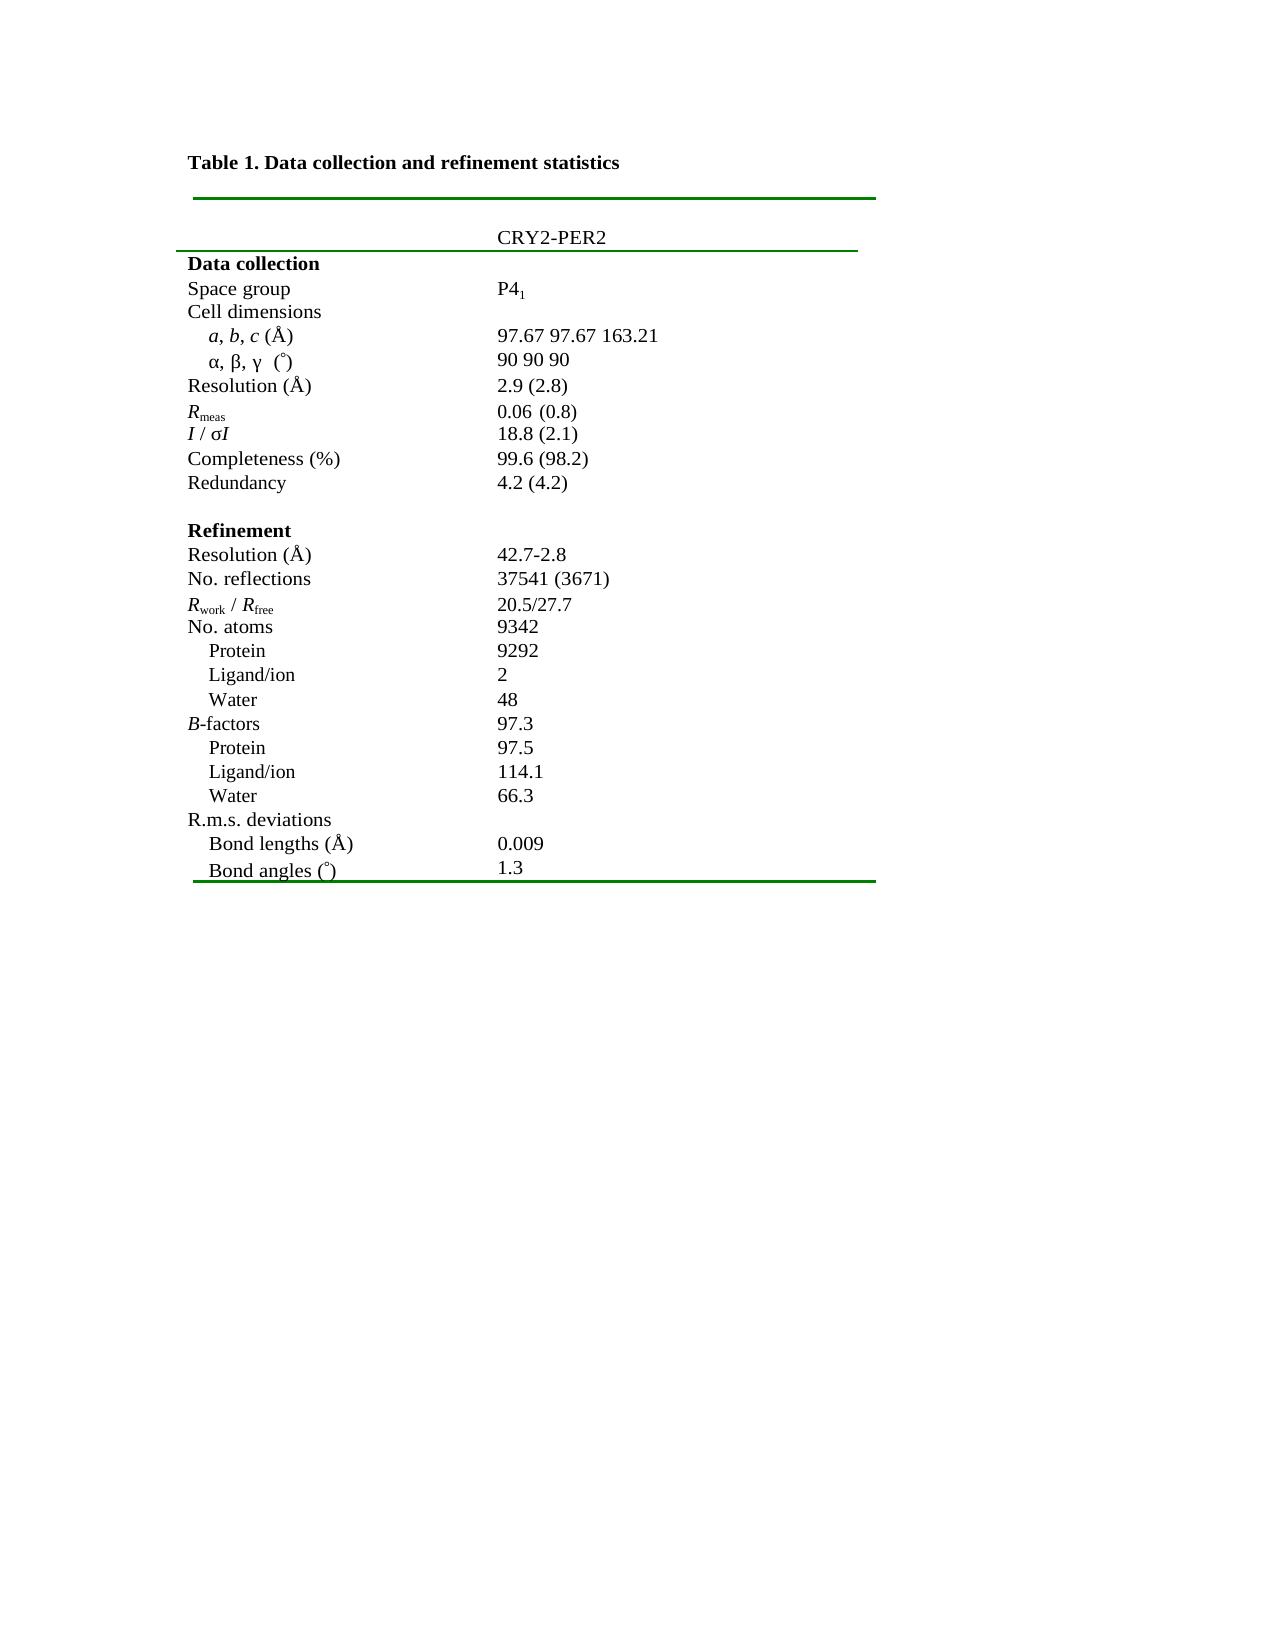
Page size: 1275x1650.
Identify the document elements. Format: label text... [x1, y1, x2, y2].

text Ligand/ion 114.1 [162, 760, 590, 782]
text Rmeas 0.06 (0.8) [187, 398, 1096, 423]
text Bond lengths (Å) 0.009 [162, 832, 590, 855]
text Redundancy 4.2 (4.2) [187, 471, 1096, 493]
text No. reflections 37541 (3671) [187, 567, 1096, 590]
text CRY2-PER2 [497, 227, 1096, 249]
text Protein 97.5 [162, 736, 579, 758]
text a, b, c (Å) 97.67 97.67 163.21 [208, 324, 1096, 347]
text Cell dimensions [187, 301, 1096, 323]
text Protein 9292 [162, 639, 585, 662]
text Space group P41 [187, 276, 1096, 301]
subtitle Table 1. Data collection and refinement statistics [187, 151, 1096, 174]
text Data collection [187, 252, 320, 275]
text No. atoms 9342 [187, 616, 1096, 638]
text α, β, γ (°) 90 90 90 [208, 348, 1096, 374]
text Water 66.3 [162, 784, 579, 807]
text Resolution (Å) 42.7-2.8 [187, 543, 1096, 566]
text Water 48 [208, 687, 1096, 710]
text I / σI 18.8 (2.1) [187, 423, 1096, 445]
text Bond angles (°) 1.3 [208, 856, 1096, 882]
subtitle Refinement [187, 519, 1096, 542]
text Ligand/ion 2 [208, 663, 1096, 686]
text R.m.s. deviations [187, 808, 1096, 831]
text Resolution (Å) 2.9 (2.8) [187, 374, 1096, 397]
text Completeness (%) 99.6 (98.2) [187, 447, 1096, 469]
text Rwork / Rfree 20.5/27.7 [187, 591, 1096, 616]
text B-factors 97.3 [187, 712, 1096, 734]
